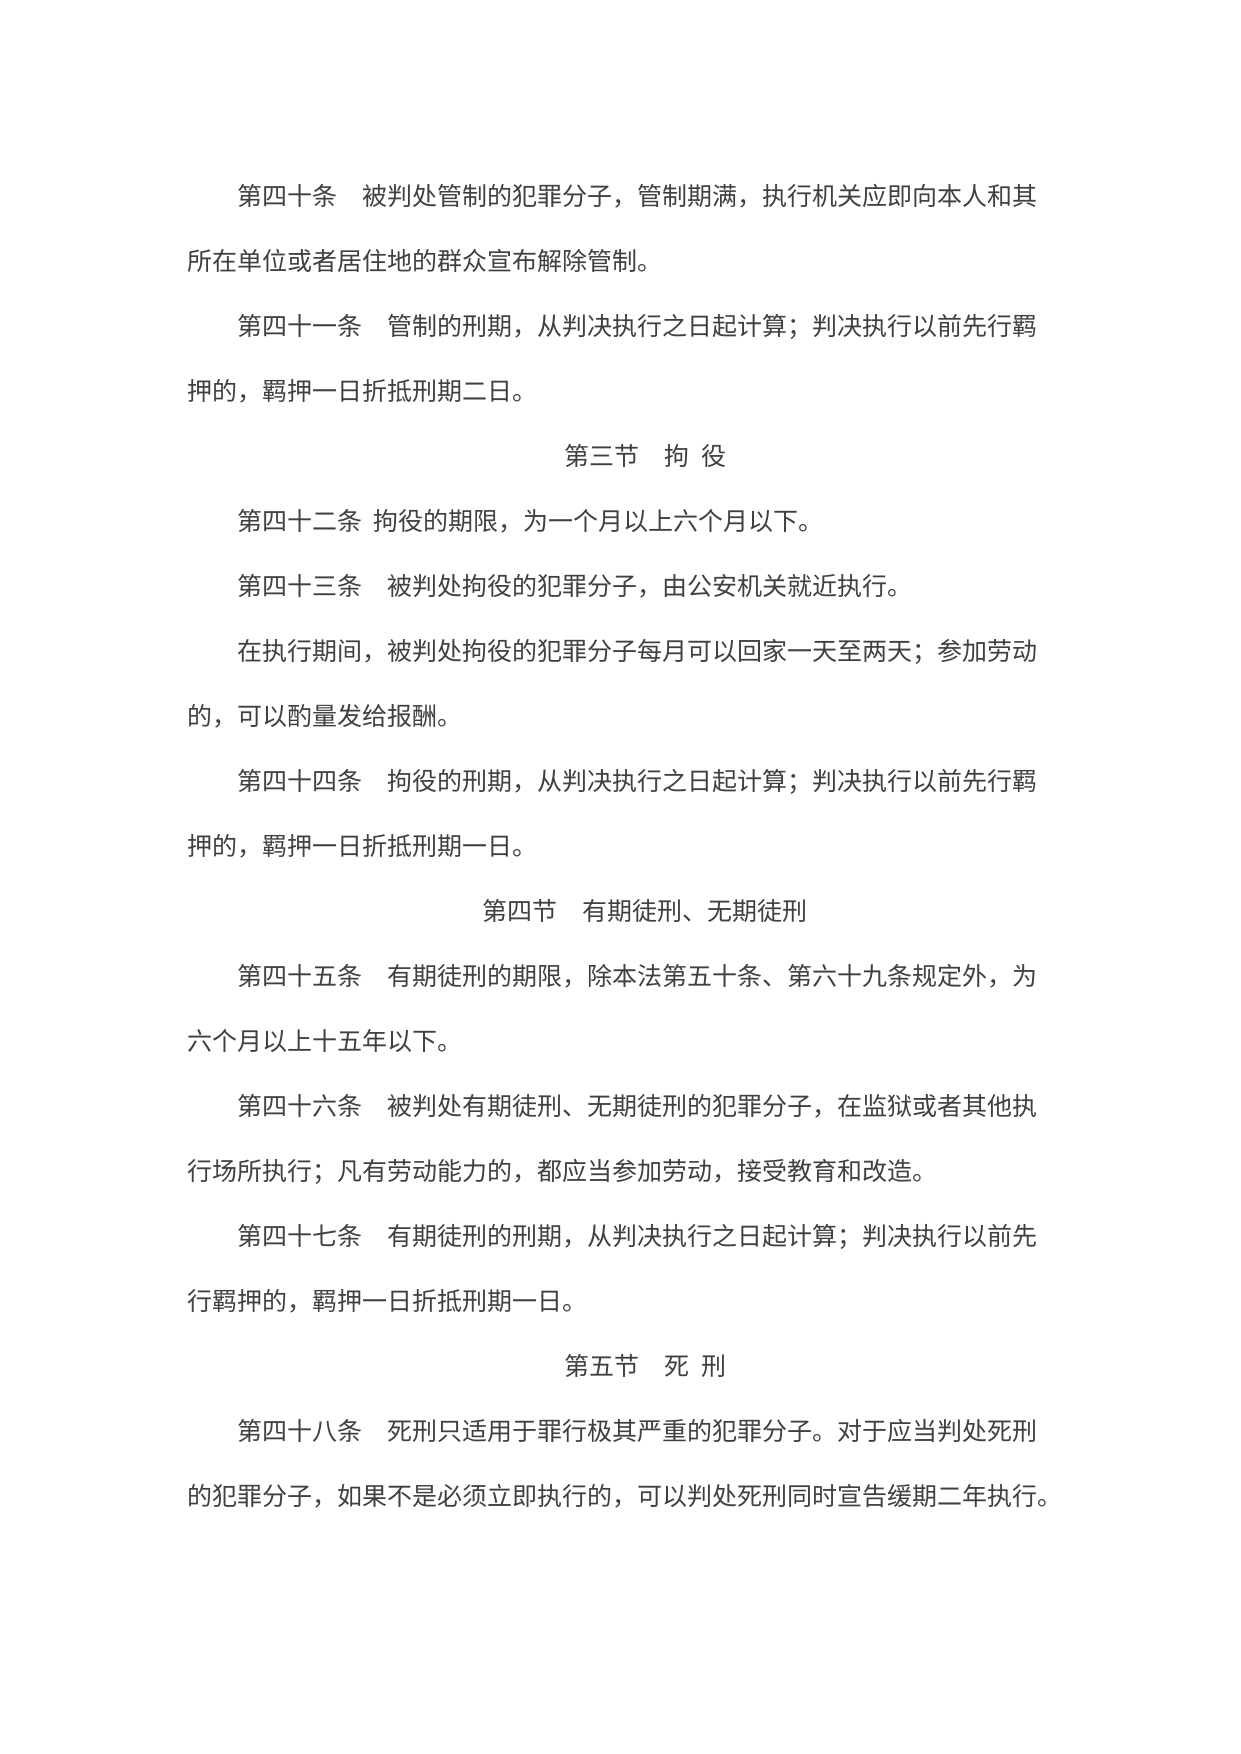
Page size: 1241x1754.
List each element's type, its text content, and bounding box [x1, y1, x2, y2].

text 第三节 拘 役 [187, 422, 1053, 487]
text 第四十八条 死刑只适用于罪行极其严重的犯罪分子。对于应当判处死刑的犯罪分子，如果不是必须立即执行的，可以判处死刑同时宣告缓期二年执行。 [187, 1397, 1053, 1527]
text 第四十一条 管制的刑期，从判决执行之日起计算；判决执行以前先行羁押的，羁押一日折抵刑期二日。 [187, 292, 1053, 422]
text 第四十六条 被判处有期徒刑、无期徒刑的犯罪分子，在监狱或者其他执行场所执行；凡有劳动能力的，都应当参加劳动，接受教育和改造。 [187, 1072, 1053, 1202]
text 第四十二条 拘役的期限，为一个月以上六个月以下。 [187, 487, 1053, 552]
text 第四十七条 有期徒刑的刑期，从判决执行之日起计算；判决执行以前先行羁押的，羁押一日折抵刑期一日。 [187, 1202, 1053, 1332]
text 第四节 有期徒刑、无期徒刑 [187, 877, 1053, 942]
text 第四十四条 拘役的刑期，从判决执行之日起计算；判决执行以前先行羁押的，羁押一日折抵刑期一日。 [187, 747, 1053, 877]
text 第四十三条 被判处拘役的犯罪分子，由公安机关就近执行。 [187, 552, 1053, 617]
text 第四十五条 有期徒刑的期限，除本法第五十条、第六十九条规定外，为六个月以上十五年以下。 [187, 942, 1053, 1072]
text 第五节 死 刑 [187, 1332, 1053, 1397]
text 第四十条 被判处管制的犯罪分子，管制期满，执行机关应即向本人和其所在单位或者居住地的群众宣布解除管制。 [187, 162, 1053, 292]
text 在执行期间，被判处拘役的犯罪分子每月可以回家一天至两天；参加劳动的，可以酌量发给报酬。 [187, 617, 1053, 747]
